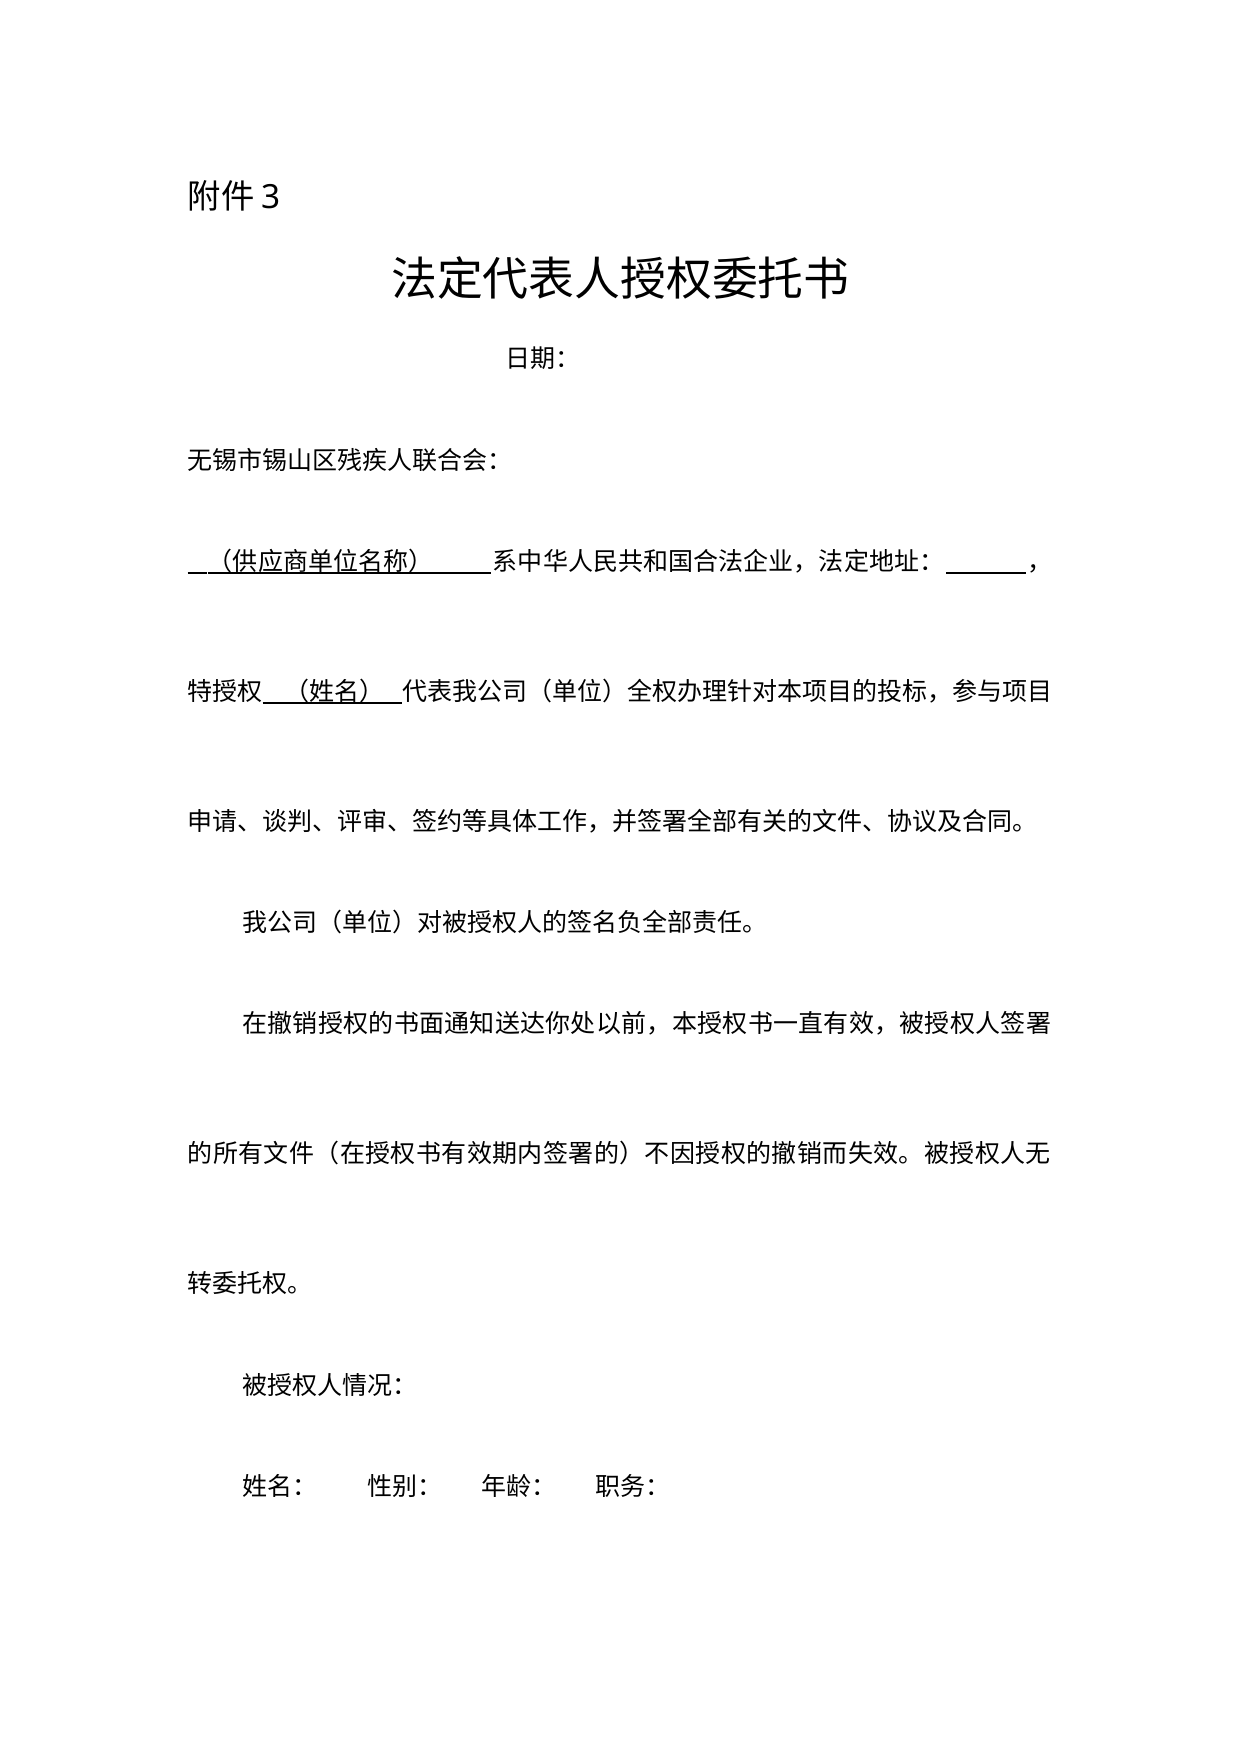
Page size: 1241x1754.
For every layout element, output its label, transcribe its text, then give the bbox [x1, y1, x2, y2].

text 姓名： 性别： 年龄： 职务： [187, 1452, 1053, 1517]
text （供应商单位名称） 系中华人民共和国合法企业，法定地址： ，特授权 （姓名） 代表我公司（单位）全权办理针对本项目的投标，参与项目申请、谈判、评审、签约等具体工作，并签署全部有关的文件、协议及合同。 [187, 527, 1053, 852]
text 附件3 [187, 162, 1053, 227]
text 法定代表人授权委托书 [187, 227, 1053, 324]
text 我公司（单位）对被授权人的签名负全部责任。 [187, 888, 1053, 953]
text 日期： [187, 324, 1053, 389]
text 被授权人情况： [187, 1351, 1053, 1416]
text 无锡市锡山区残疾人联合会： [187, 426, 1053, 491]
text 在撤销授权的书面通知送达你处以前，本授权书一直有效，被授权人签署的所有文件（在授权书有效期内签署的）不因授权的撤销而失效。被授权人无转委托权。 [187, 989, 1053, 1314]
